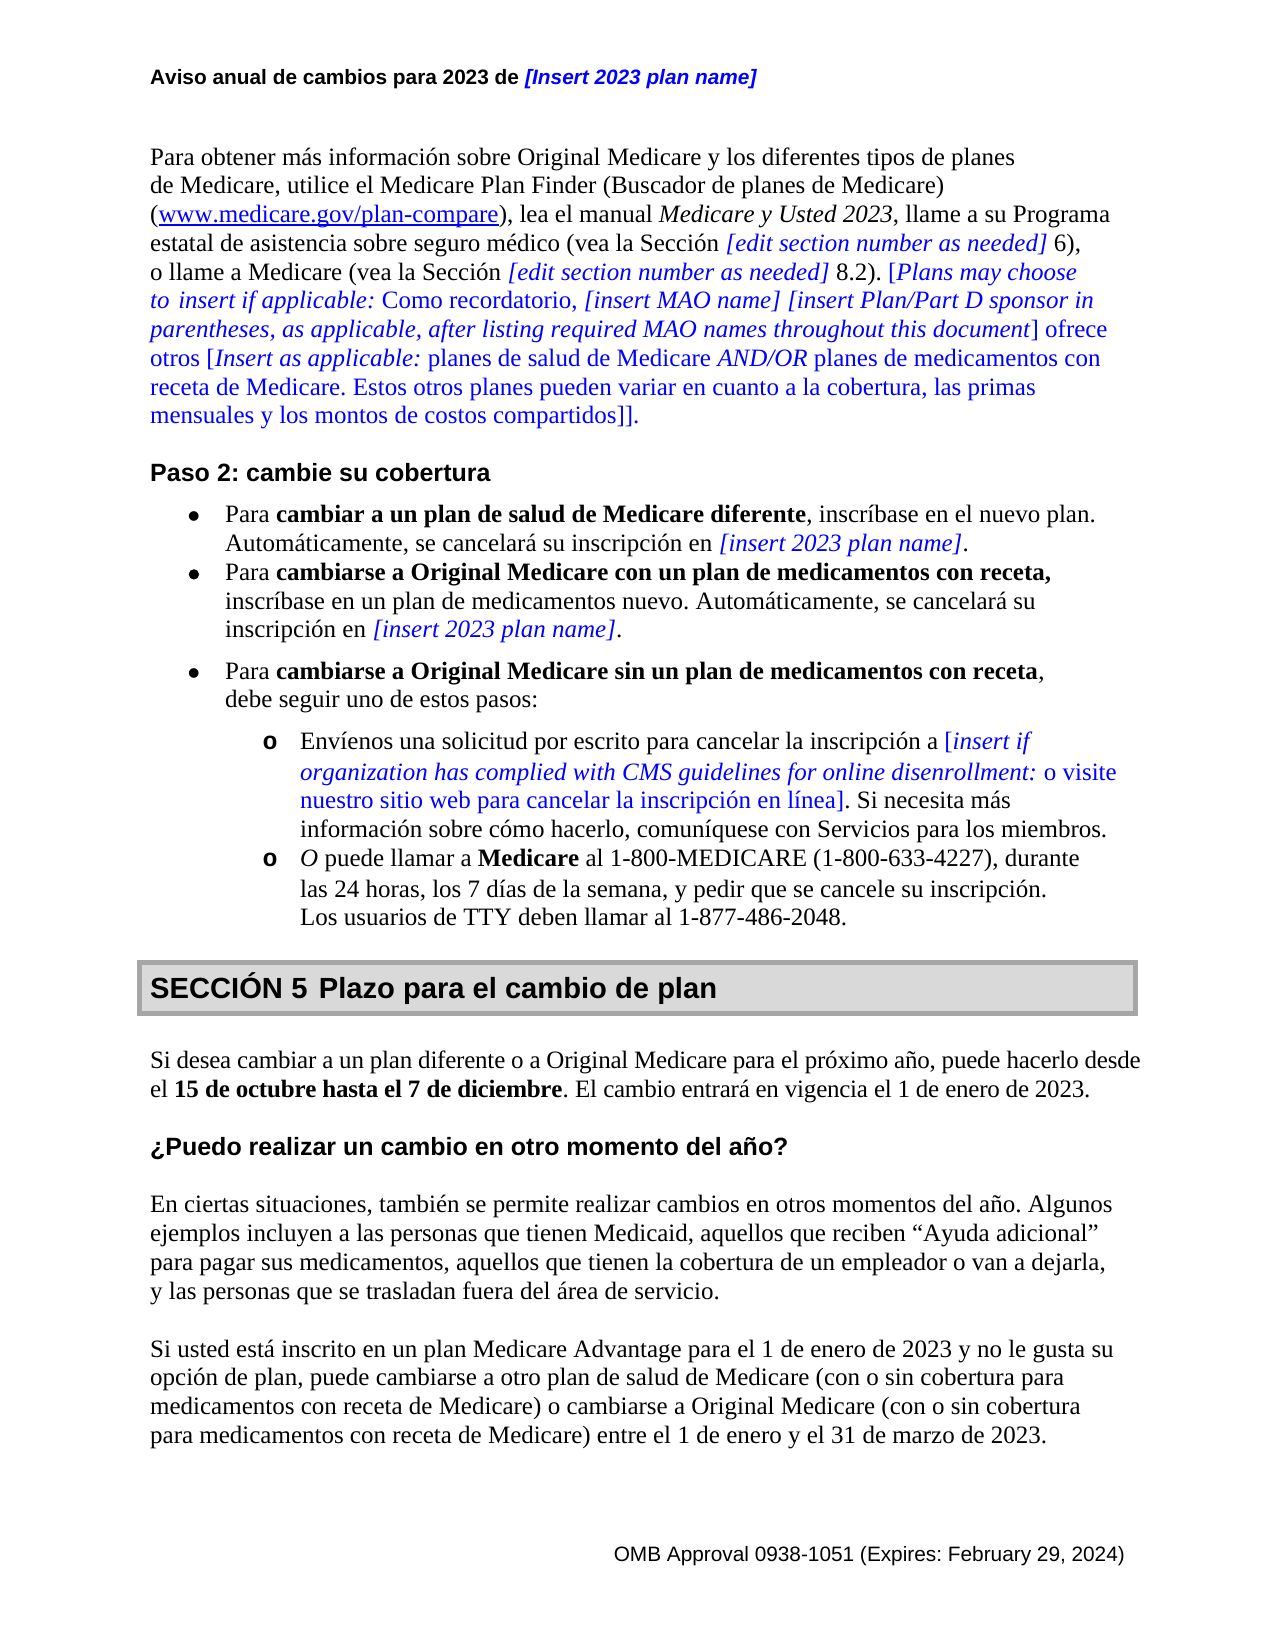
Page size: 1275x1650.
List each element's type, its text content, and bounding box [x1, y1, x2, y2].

list Para cambiarse a Original Medicare sin un plan de medicamentos con receta, debe seguir uno de estos pasos: [187, 656, 1125, 713]
list O puede llamar a Medicare al 1-800-MEDICARE (1-800-633-4227), durante las 24 horas, los 7 días de la semana, y pedir que se cancele su inscripción. Los usuarios de TTY deben llamar al 1-877-486-2048. [262, 855, 1144, 944]
text En ciertas situaciones, también se permite realizar cambios en otros momentos del año. Algunos ejemplos incluyen a las personas que tienen Medicaid, aquellos que reciben “Ayuda adicional” para pagar sus medicamentos, aquellos que tienen la cobertura de un empleador o van a dejarla, y las personas que se trasladan fuera del área de servicio. [150, 1202, 1125, 1317]
list Para cambiar a un plan de salud de Medicare diferente, inscríbase en el nuevo plan. Automáticamente, se cancelará su inscripción en [insert 2023 plan name]. [187, 499, 1125, 557]
text Si desea cambiar a un plan diferente o a Original Medicare para el próximo año, puede hacerlo desde el 15 de octubre hasta el 7 de diciembre. El cambio entrará en vigencia el 1 de enero de 2023. [150, 1057, 1154, 1115]
subtitle SECCIÓN 5 Plazo para el cambio de plan [142, 978, 1133, 1024]
subtitle Paso 2: cambie su cobertura [150, 458, 1125, 487]
list Envíenos una solicitud por escrito para cancelar la inscripción a [insert if organization has complied with CMS guidelines for online disenrollment: o visite nuestro sitio web para cancelar la inscripción en línea]. Si necesita más información sobre cómo hacerlo, comuníquese con Servicios para los miembros. [262, 726, 1125, 843]
subtitle ¿Puedo realizar un cambio en otro momento del año? [150, 1144, 1125, 1173]
text Para obtener más información sobre Original Medicare y los diferentes tipos de planes de Medicare, utilice el Medicare Plan Finder (Buscador de planes de Medicare) (www.medicare.gov/plan-compare), lea el manual Medicare y Usted 2023, llame a su Programa estatal de asistencia sobre seguro médico (vea la Sección [edit section number as needed] 6), o llame a Medicare (vea la Sección [edit section number as needed] 8.2). [Plans may choose to insert if applicable: Como recordatorio, [insert MAO name] [insert Plan/Part D sponsor in parentheses, as applicable, after listing required MAO names throughout this document] ofrece otros [Insert as applicable: planes de salud de Medicare AND/OR planes de medicamentos con receta de Medicare. Estos otros planes pueden variar en cuanto a la cobertura, las primas mensuales y los montos de costos compartidos]]. [150, 142, 1134, 429]
list Para cambiarse a Original Medicare con un plan de medicamentos con receta, inscríbase en un plan de medicamentos nuevo. Automáticamente, se cancelará su inscripción en [insert 2023 plan name]. [187, 557, 1125, 643]
text Si usted está inscrito en un plan Medicare Advantage para el 1 de enero de 2023 y no le gusta su opción de plan, puede cambiarse a otro plan de salud de Medicare (con o sin cobertura para medicamentos con receta de Medicare) o cambiarse a Original Medicare (con o sin cobertura para medicamentos con receta de Medicare) entre el 1 de enero y el 31 de marzo de 2023. [150, 1346, 1125, 1461]
